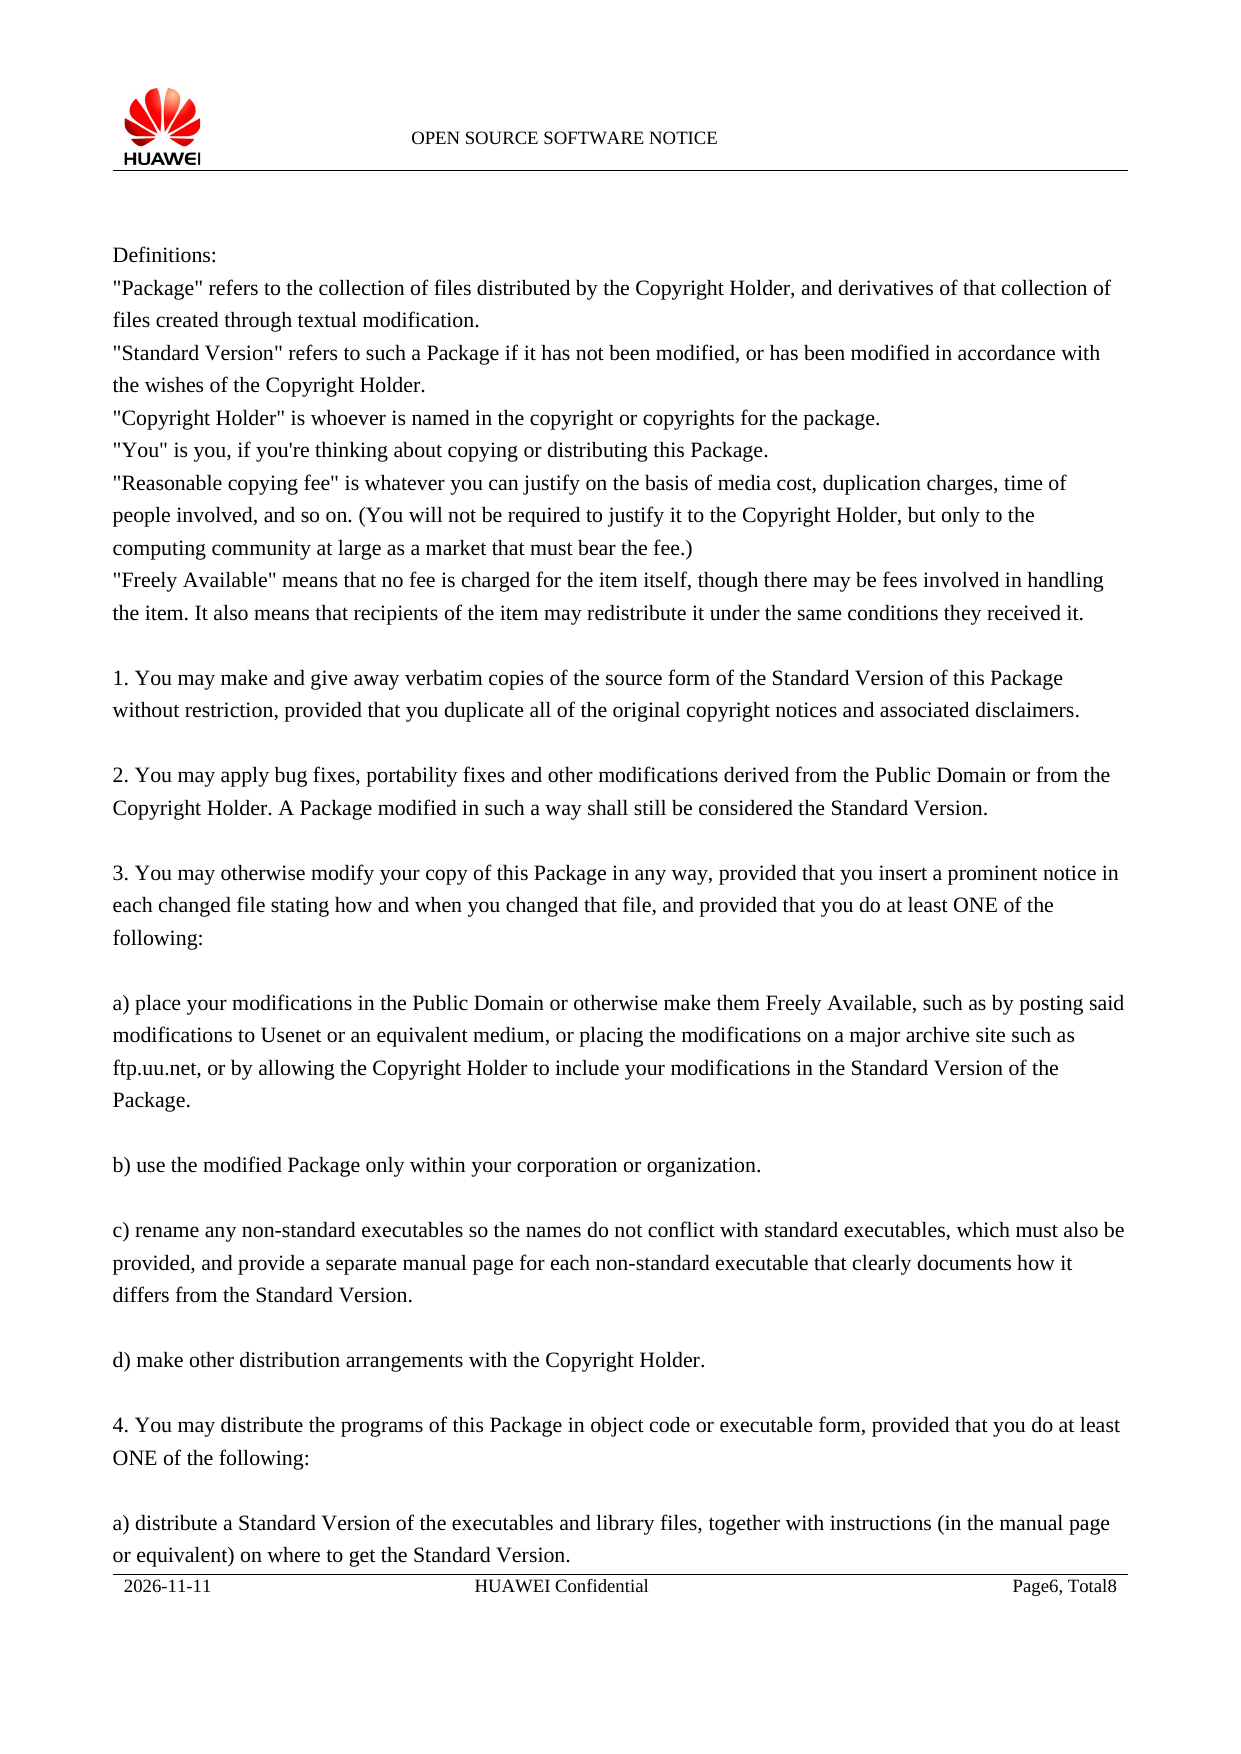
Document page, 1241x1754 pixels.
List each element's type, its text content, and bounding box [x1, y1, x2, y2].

picture [124, 88, 201, 165]
